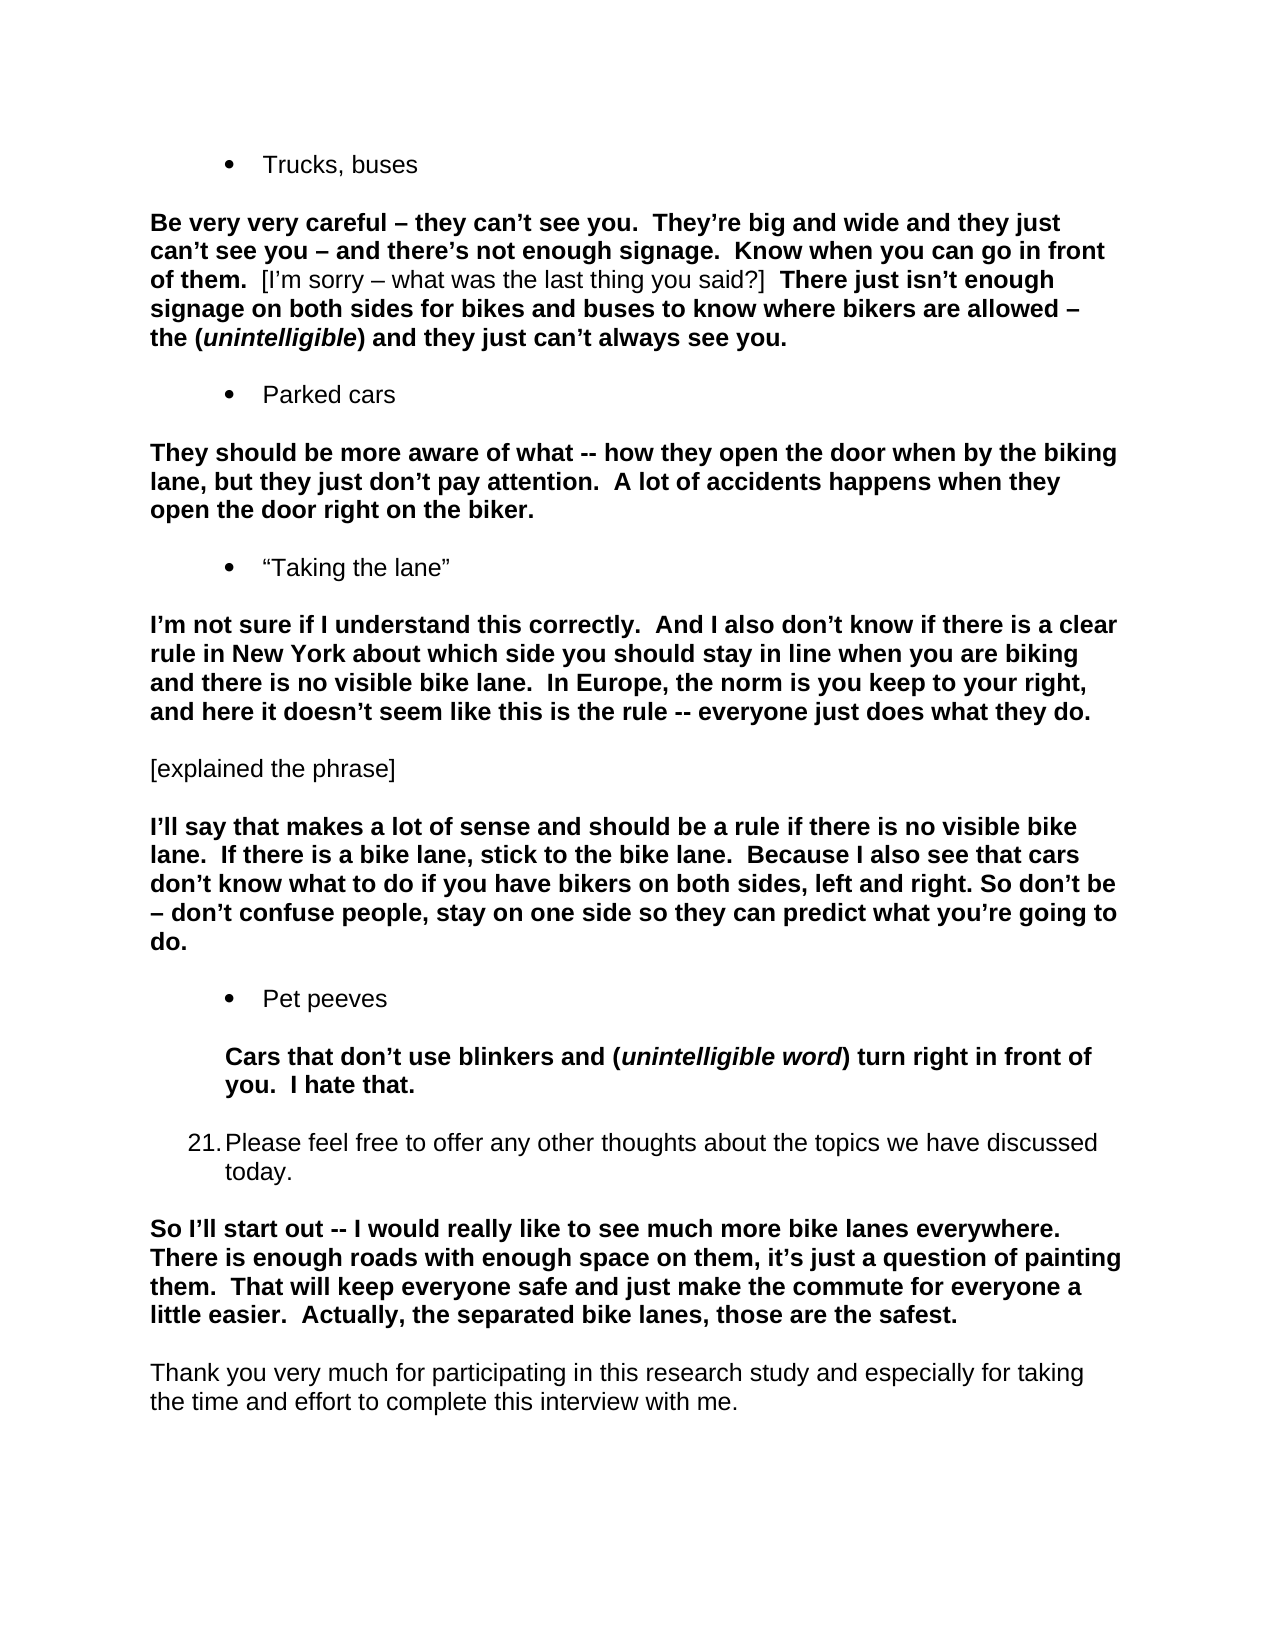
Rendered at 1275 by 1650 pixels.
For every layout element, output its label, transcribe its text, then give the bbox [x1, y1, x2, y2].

text They should be more aware of what -- how they open the door when by the biking lane, but they just don’t pay attention. A lot of accidents happens when they open the door right on the biker. [150, 438, 1125, 524]
list “Taking the lane” [225, 553, 1125, 582]
text Thank you very much for participating in this research study and especially for taking the time and effort to complete this interview with me. [150, 1358, 1125, 1415]
list Pet peeves [225, 984, 1125, 1013]
text Be very very careful – they can’t see you. They’re big and wide and they just can’t see you – and there’s not enough signage. Know when you can go in front of them. [I’m sorry – what was the last thing you said?] There just isn’t enough signage on both sides for bikes and buses to know where bikers are allowed – the (unintelligible) and they just can’t always see you. [150, 208, 1125, 351]
text I’ll say that makes a lot of sense and should be a rule if there is no visible bike lane. If there is a bike lane, stick to the bike lane. Because I also see that cars don’t know what to do if you have bikers on both sides, left and right. So don’t be – don’t confuse people, stay on one side so they can predict what you’re going to do. [150, 812, 1125, 955]
text So I’ll start out -- I would really like to see much more bike lanes everywhere. There is enough roads with enough space on them, it’s just a question of painting them. That will keep everyone safe and just make the commute for everyone a little easier. Actually, the separated bike lanes, those are the safest. [150, 1214, 1125, 1329]
list Parked cars [225, 380, 1125, 409]
text I’m not sure if I understand this correctly. And I also don’t know if there is a clear rule in New York about which side you should stay in line when you are biking and there is no visible bike lane. In Europe, the norm is you keep to your right, and here it doesn’t seem like this is the rule -- everyone just does what they do. [150, 610, 1125, 725]
text [explained the phrase] [150, 754, 1125, 783]
list Please feel free to offer any other thoughts about the topics we have discussed today. [187, 1128, 1125, 1185]
list Cars that don’t use blinkers and (unintelligible word) turn right in front of you. I hate that. [225, 1042, 1125, 1099]
list Trucks, buses [225, 150, 1125, 179]
